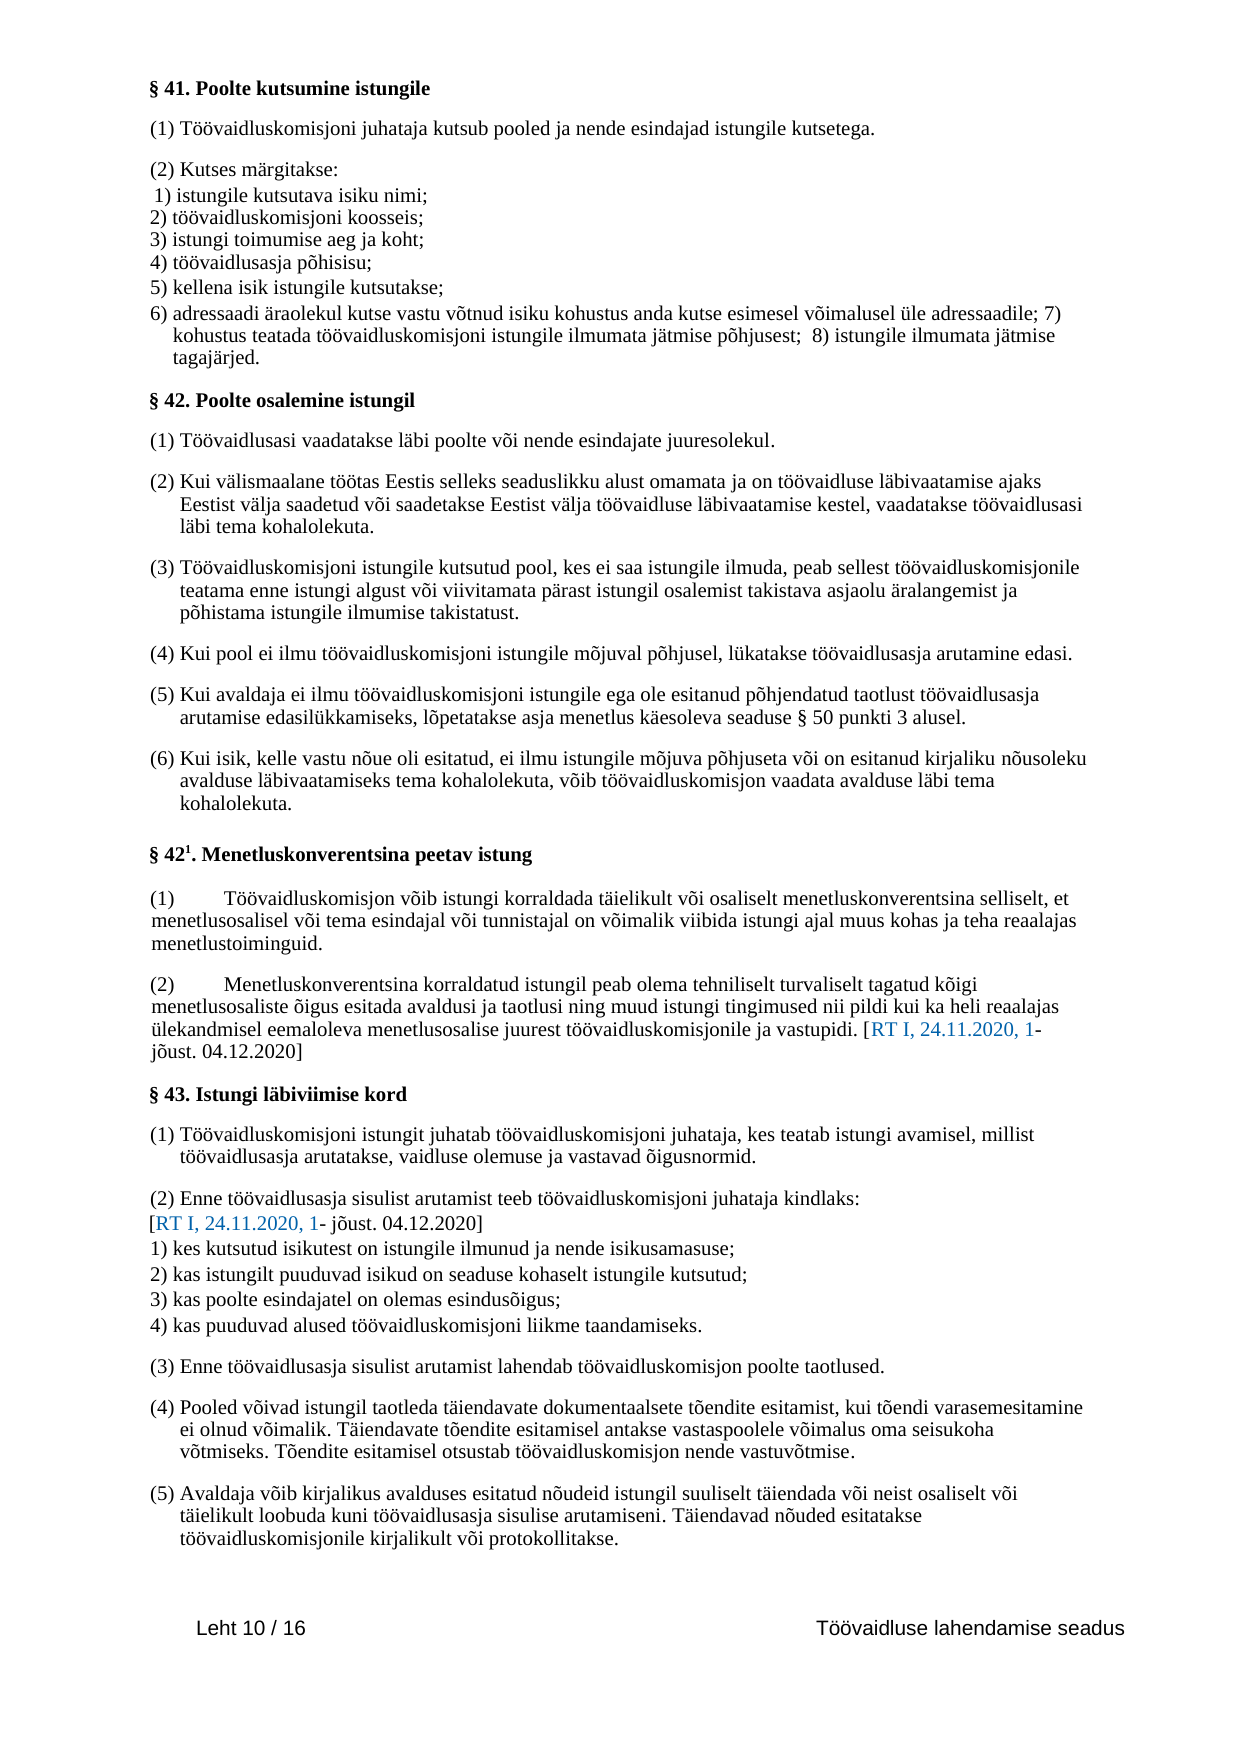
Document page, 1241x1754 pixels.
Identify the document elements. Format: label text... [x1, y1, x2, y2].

list kas poolte esindajatel on olemas esindusõigus; [150, 1289, 1088, 1311]
list Töövaidluskomisjoni istungile kutsutud pool, kes ei saa istungile ilmuda, peab sellest töövaidluskomisjonile teatama enne istungi algust või viivitamata pärast istungil osalemist takistava asjaolu äralangemist ja põhistama istungile ilmumise takistatust. [150, 557, 1088, 624]
list Menetluskonverentsina korraldatud istungil peab olema tehniliselt turvaliselt tagatud kõigi menetlusosaliste õigus esitada avaldusi ja taotlusi ning muud istungi tingimused nii pildi kui ka heli reaalajas ülekandmisel eemaloleva menetlusosalise juurest töövaidluskomisjonile ja vastupidi. [RT I, 24.11.2020, 1- jõust. 04.12.2020] [150, 973, 1084, 1063]
list Enne töövaidlusasja sisulist arutamist teeb töövaidluskomisjoni juhataja kindlaks: [150, 1187, 1088, 1209]
subtitle § 421. Menetluskonverentsina peetav istung [148, 842, 1090, 866]
text [RT I, 24.11.2020, 1- jõust. 04.12.2020] [148, 1212, 1088, 1235]
list Töövaidluskomisjon võib istungi korraldada täielikult või osaliselt menetluskonverentsina selliselt, et menetlusosalisel või tema esindajal või tunnistajal on võimalik viibida istungi ajal muus kohas ja teha reaalajas menetlustoiminguid. [150, 887, 1084, 954]
list adressaadi äraolekul kutse vastu võtnud isiku kohustus anda kutse esimesel võimalusel üle adressaadile; 7) kohustus teatada töövaidluskomisjoni istungile ilmumata jätmise põhjusest; 8) istungile ilmumata jätmise tagajärjed. [150, 302, 1088, 369]
subtitle § 41. Poolte kutsumine istungile [148, 76, 1090, 100]
list kes kutsutud isikutest on istungile ilmunud ja nende isikusamasuse; [150, 1238, 1088, 1260]
list Kui välismaalane töötas Eestis selleks seaduslikku alust omamata ja on töövaidluse läbivaatamise ajaks Eestist välja saadetud või saadetakse Eestist välja töövaidluse läbivaatamise kestel, vaadatakse töövaidlusasi läbi tema kohalolekuta. [150, 471, 1088, 538]
list kas puuduvad alused töövaidluskomisjoni liikme taandamiseks. [150, 1314, 1088, 1336]
list Enne töövaidlusasja sisulist arutamist lahendab töövaidluskomisjon poolte taotlused. [150, 1355, 1088, 1378]
list kas istungilt puuduvad isikud on seaduse kohaselt istungile kutsutud; [150, 1263, 1088, 1286]
list kellena isik istungile kutsutakse; [150, 277, 1088, 299]
list Töövaidlusasi vaadatakse läbi poolte või nende esindajate juuresolekul. [150, 430, 1088, 452]
list Pooled võivad istungil taotleda täiendavate dokumentaalsete tõendite esitamist, kui tõendi varasemesitamine ei olnud võimalik. Täiendavate tõendite esitamisel antakse vastaspoolele võimalus oma seisukoha võtmiseks. Tõendite esitamisel otsustab töövaidluskomisjon nende vastuvõtmise. [150, 1396, 1088, 1463]
subtitle § 43. Istungi läbiviimise kord [148, 1082, 1090, 1106]
text 1) istungile kutsutava isiku nimi; 2) töövaidluskomisjoni koosseis; 3) istungi toimumise aeg ja koht; [148, 184, 447, 251]
list Avaldaja võib kirjalikus avalduses esitatud nõudeid istungil suuliselt täiendada või neist osaliselt või täielikult loobuda kuni töövaidlusasja sisulise arutamiseni. Täiendavad nõuded esitatakse töövaidluskomisjonile kirjalikult või protokollitakse. [150, 1482, 1088, 1549]
subtitle § 42. Poolte osalemine istungil [148, 388, 1090, 412]
list Töövaidluskomisjoni juhataja kutsub pooled ja nende esindajad istungile kutsetega. [150, 118, 1088, 140]
list Kui pool ei ilmu töövaidluskomisjoni istungile mõjuval põhjusel, lükatakse töövaidlusasja arutamine edasi. [150, 643, 1088, 665]
list Töövaidluskomisjoni istungit juhatab töövaidluskomisjoni juhataja, kes teatab istungi avamisel, millist töövaidlusasja arutatakse, vaidluse olemuse ja vastavad õigusnormid. [150, 1123, 1088, 1168]
list töövaidlusasja põhisisu; [150, 251, 1088, 274]
list Kui isik, kelle vastu nõue oli esitatud, ei ilmu istungile mõjuva põhjuseta või on esitanud kirjaliku nõusoleku avalduse läbivaatamiseks tema kohalolekuta, võib töövaidluskomisjon vaadata avalduse läbi tema kohalolekuta. [150, 748, 1088, 815]
list Kutses märgitakse: [150, 159, 1088, 181]
list Kui avaldaja ei ilmu töövaidluskomisjoni istungile ega ole esitanud põhjendatud taotlust töövaidlusasja arutamise edasilükkamiseks, lõpetatakse asja menetlus käesoleva seaduse § 50 punkti 3 alusel. [150, 684, 1088, 729]
